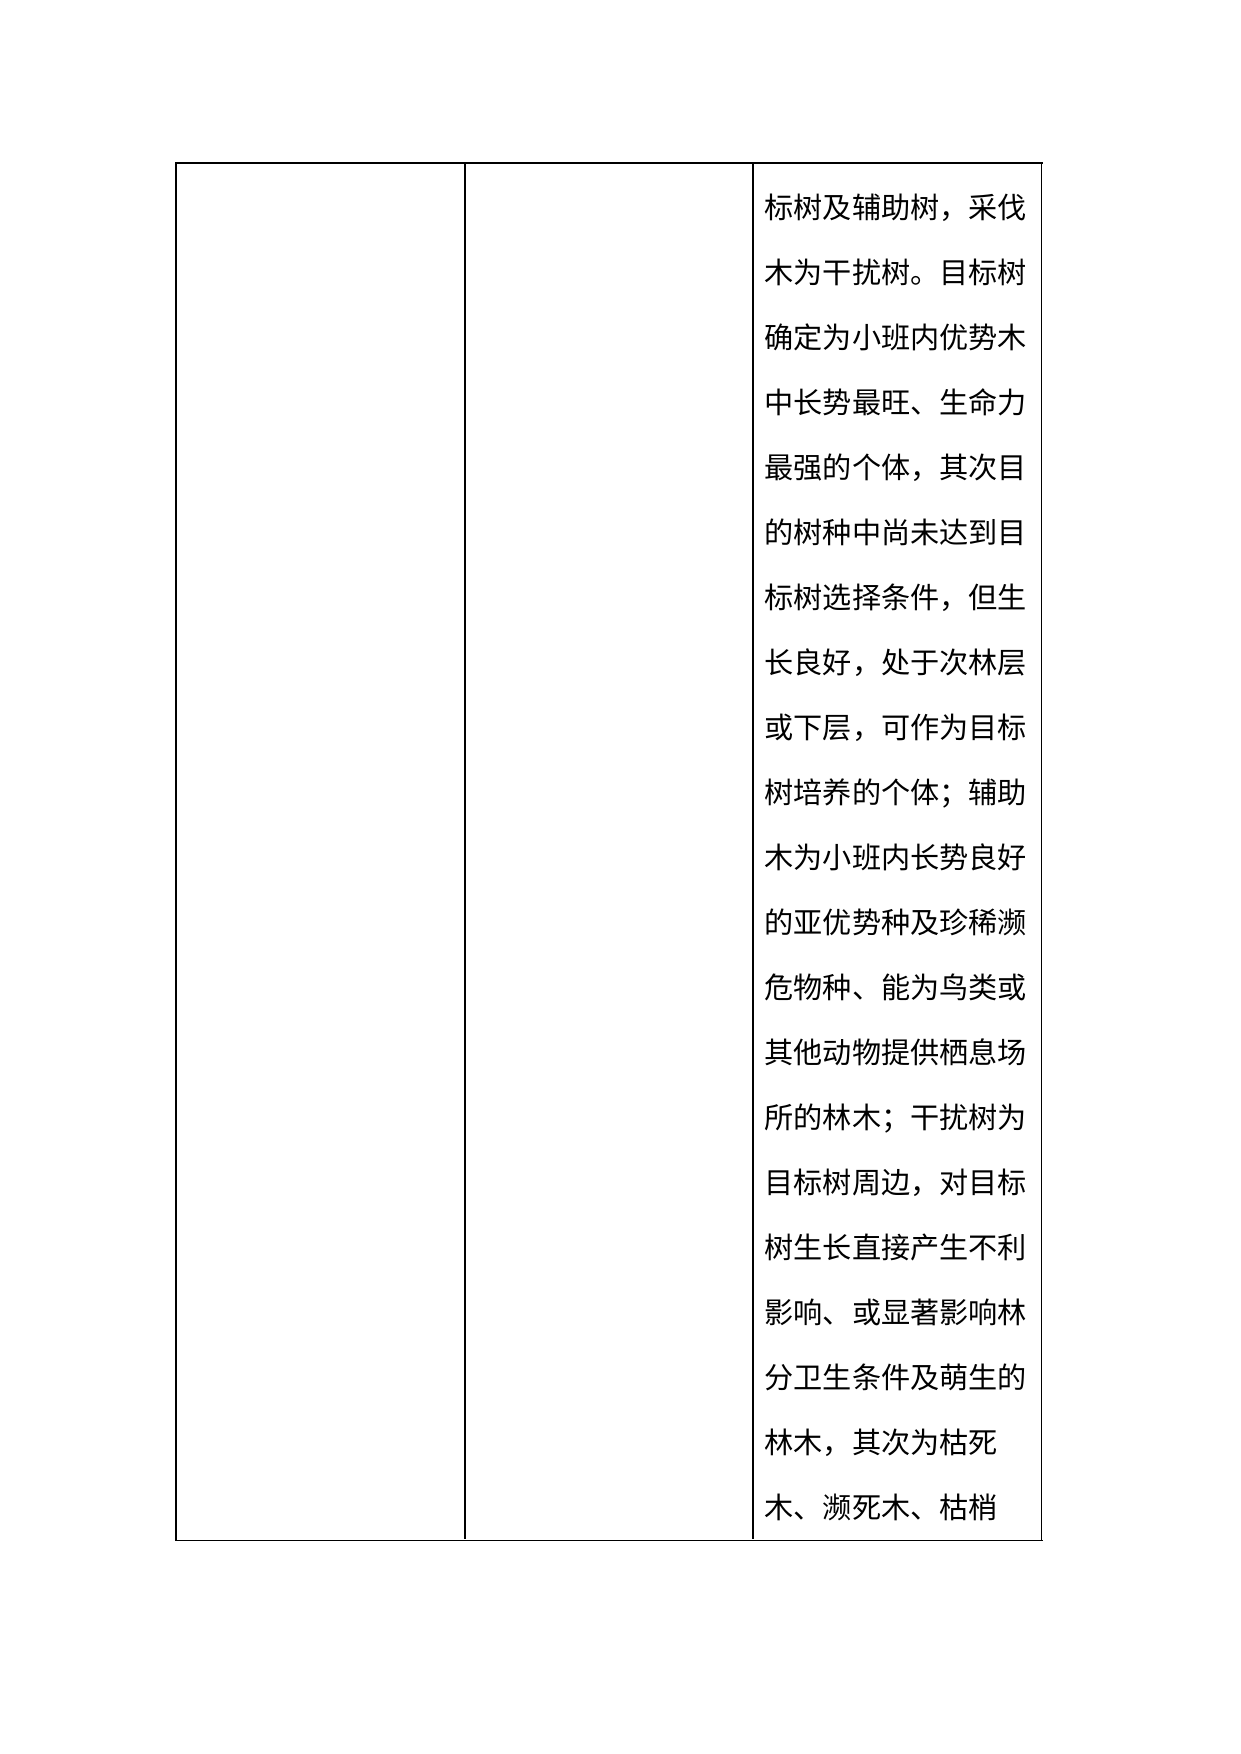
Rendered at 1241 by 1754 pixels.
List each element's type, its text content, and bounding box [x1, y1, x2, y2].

table_cell [466, 164, 752, 1539]
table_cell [754, 164, 1041, 1539]
table_cell 1 [177, 164, 464, 1539]
